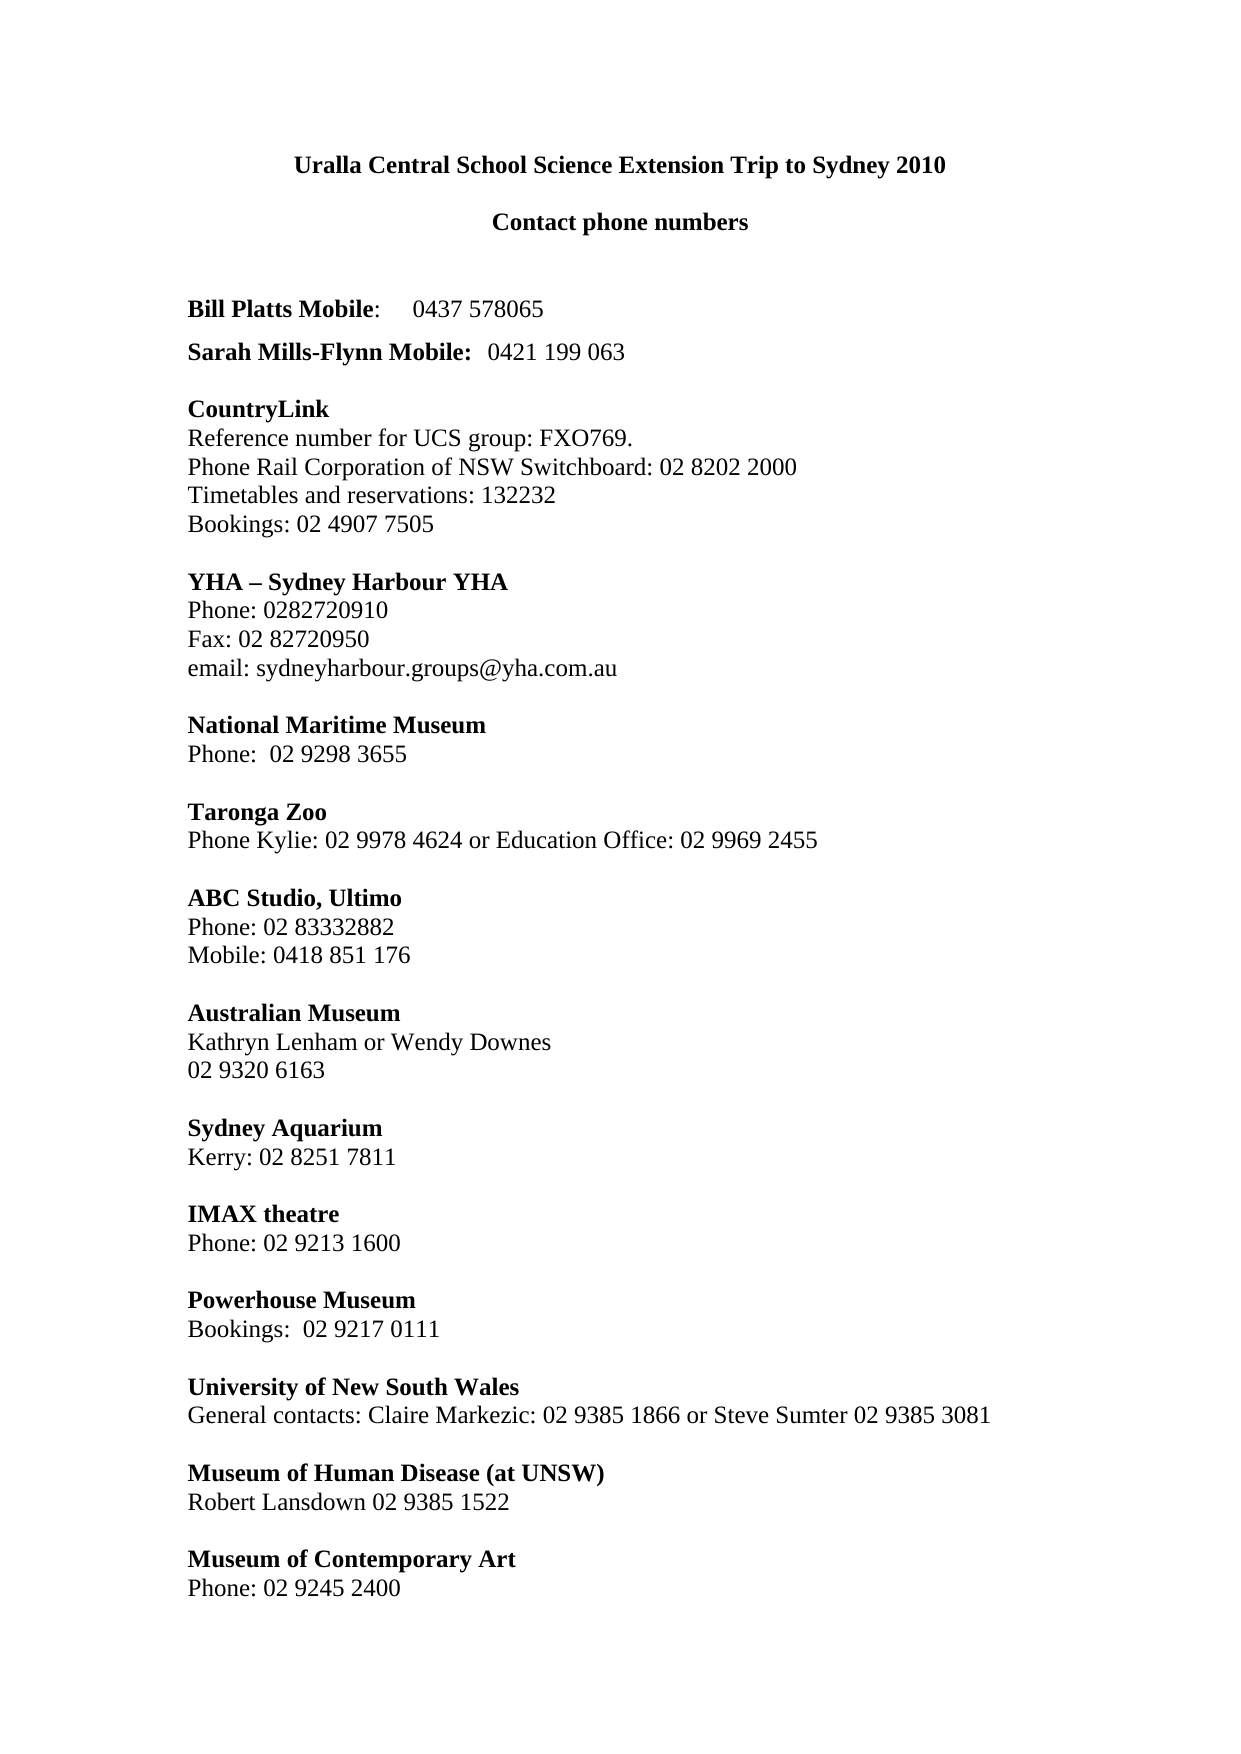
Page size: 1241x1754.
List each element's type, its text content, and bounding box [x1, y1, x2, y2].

text Contact phone numbers [187, 207, 1053, 236]
text IMAX theatre [187, 1199, 1053, 1228]
text Reference number for UCS group: FXO769. [187, 423, 1053, 452]
text Kathryn Lenham or Wendy Downes [187, 1027, 1053, 1056]
text Phone: 0282720910 [187, 596, 1053, 624]
text Bookings: 02 9217 0111 [187, 1314, 1053, 1343]
text 02 9320 6163 [187, 1056, 1053, 1084]
text Kerry: 02 8251 7811 [187, 1142, 1053, 1171]
text Taronga Zoo [187, 797, 1053, 826]
text Phone: 02 9213 1600 [187, 1228, 1053, 1257]
text Phone Kylie: 02 9978 4624 or Education Office: 02 9969 2455 [187, 826, 1053, 854]
text Uralla Central School Science Extension Trip to Sydney 2010 [187, 150, 1053, 179]
text ABC Studio, Ultimo [187, 883, 1053, 912]
text Bill Platts Mobile: 0437 578065 [187, 294, 1053, 322]
text email: sydneyharbour.groups@yha.com.au [187, 653, 1053, 682]
text Phone Rail Corporation of NSW Switchboard: 02 8202 2000 [187, 452, 1053, 481]
text Phone: 02 9298 3655 [187, 739, 1053, 768]
text Sarah Mills-Flynn Mobile: 0421 199 063 [187, 337, 1053, 366]
text National Maritime Museum [187, 711, 1053, 739]
text Museum of Human Disease (at UNSW) [187, 1458, 1053, 1487]
text General contacts: Claire Markezic: 02 9385 1866 or Steve Sumter 02 9385 3081 [187, 1401, 1053, 1429]
text Bookings: 02 4907 7505 [187, 509, 1053, 538]
text Phone: 02 9245 2400 [187, 1573, 1053, 1602]
text Mobile: 0418 851 176 [187, 941, 1053, 969]
text Powerhouse Museum [187, 1286, 1053, 1314]
text Phone: 02 83332882 [187, 912, 1053, 941]
text Museum of Contemporary Art [187, 1544, 1053, 1573]
text Australian Museum [187, 998, 1053, 1027]
text YHA – Sydney Harbour YHA [187, 567, 1053, 596]
text University of New South Wales [187, 1372, 1053, 1401]
text Robert Lansdown 02 9385 1522 [187, 1487, 1053, 1516]
text Fax: 02 82720950 [187, 624, 1053, 653]
text CountryLink [187, 394, 1053, 423]
text Timetables and reservations: 132232 [187, 481, 1053, 509]
text Sydney Aquarium [187, 1113, 1053, 1142]
